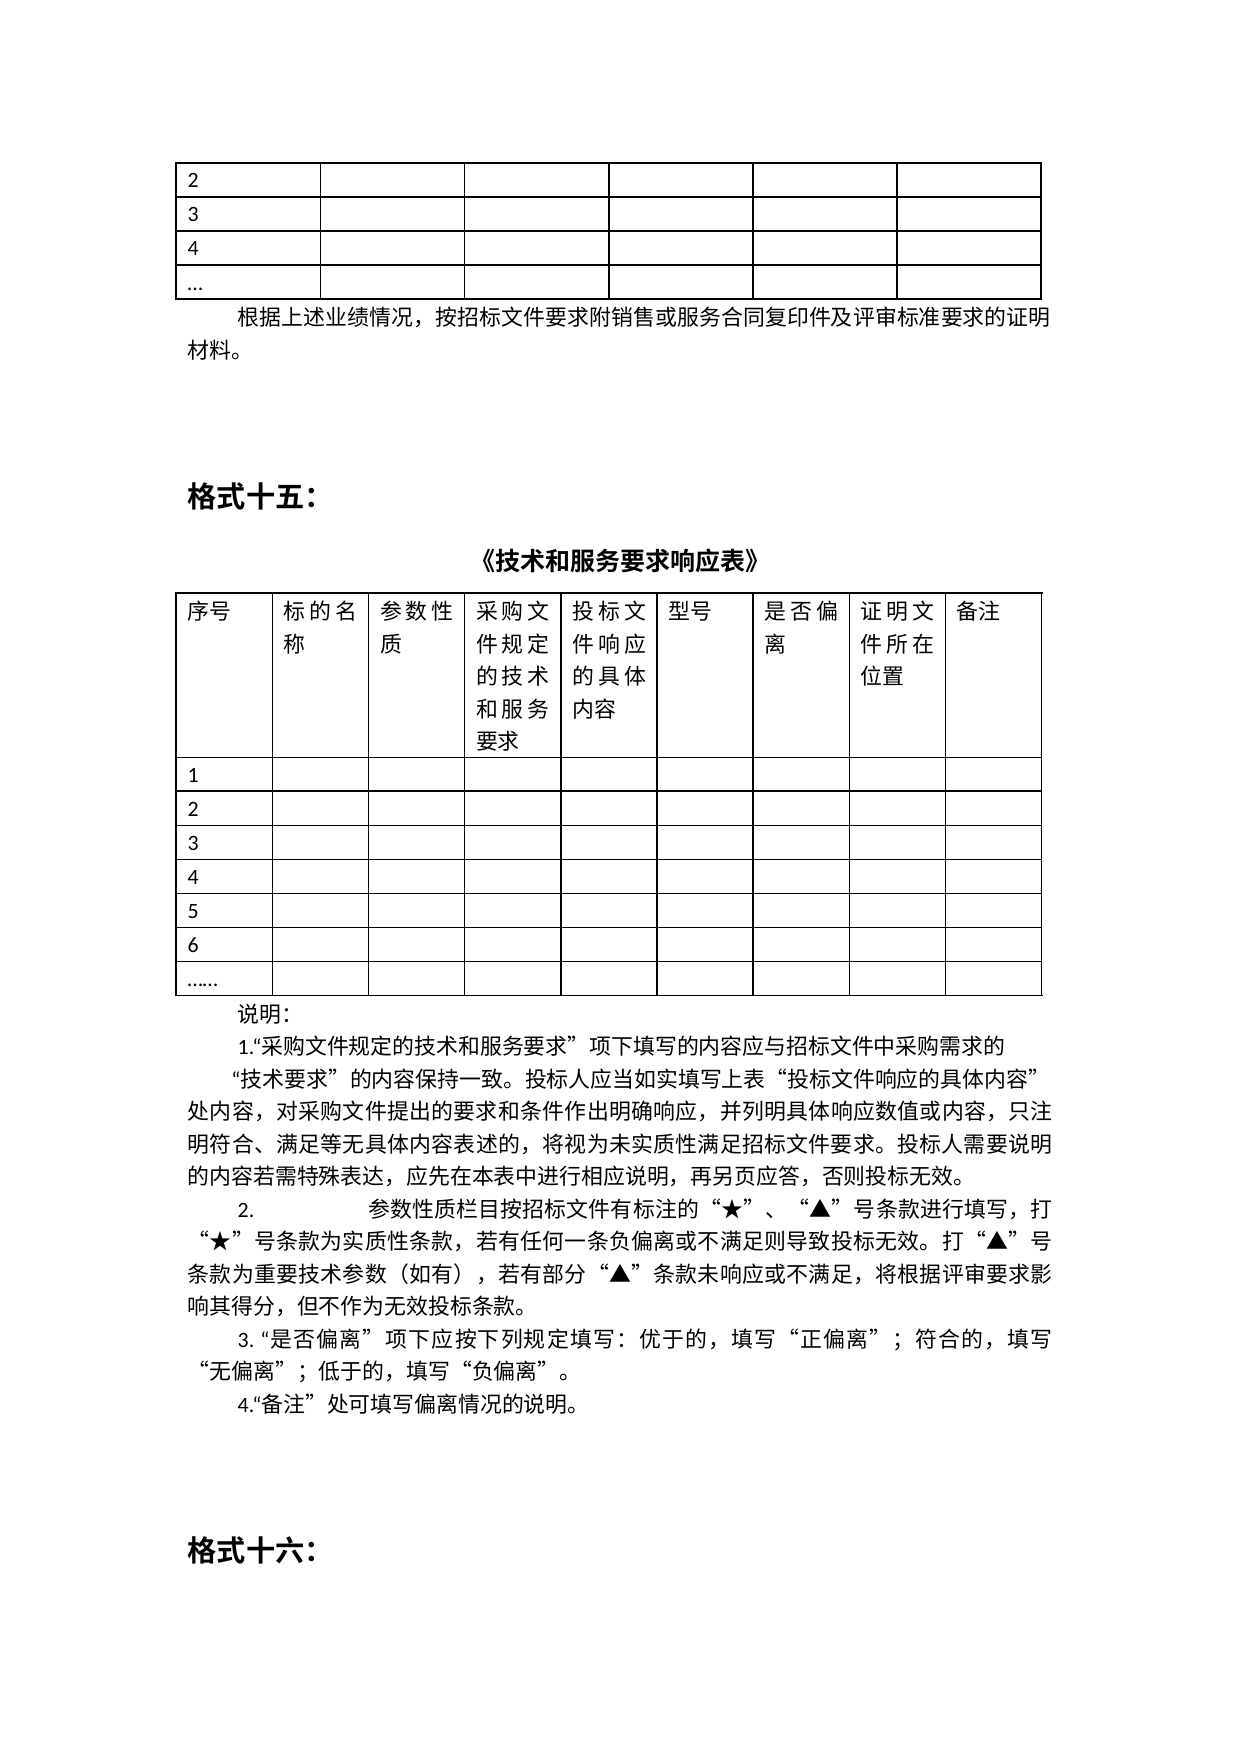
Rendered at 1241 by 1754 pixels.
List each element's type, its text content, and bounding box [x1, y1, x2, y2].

table_cell [850, 860, 945, 893]
table_cell [946, 792, 1041, 824]
table_cell [273, 962, 368, 995]
table_cell [273, 758, 368, 790]
text 3. “是否偏离”项下应按下列规定填写：优于的，填写“正偏离”；符合的，填写“无偏离”；低于的，填写“负偏离”。 [187, 1321, 1053, 1386]
table_cell [465, 826, 560, 858]
table_header 是否偏离 [754, 594, 849, 756]
table_cell [850, 962, 945, 995]
table_cell [754, 894, 849, 927]
table_cell [850, 826, 945, 858]
table_cell [369, 826, 464, 858]
table_cell [658, 758, 752, 790]
table_cell [754, 758, 849, 790]
table_cell [562, 860, 656, 893]
table_cell [321, 164, 464, 196]
table_cell [562, 962, 656, 995]
table_cell [273, 860, 368, 893]
table_cell [273, 826, 368, 858]
table_cell [273, 792, 368, 824]
table_cell [946, 826, 1041, 858]
table_cell 2 [177, 792, 272, 824]
table_cell [465, 198, 608, 230]
table_cell [369, 758, 464, 790]
table_cell [898, 266, 1040, 298]
table_header 证明文件所在位置 [850, 594, 945, 756]
table_cell [562, 894, 656, 927]
table_cell [754, 826, 849, 858]
table_cell [658, 894, 752, 927]
table_header 标的名称 [273, 594, 368, 756]
table_cell [658, 962, 752, 995]
text 2. 参数性质栏目按招标文件有标注的“★”、“▲”号条款进行填写，打“★”号条款为实质性条款，若有任何一条负偏离或不满足则导致投标无效。打“▲”号条款为重要技术参数（如有），若有部分“▲”条款未响应或不满足，将根据评审要求影响其得分，但不作为无效投标条款。 [187, 1191, 1053, 1321]
table_cell [754, 266, 896, 298]
table_cell [273, 928, 368, 961]
text 1.“采购文件规定的技术和服务要求”项下填写的内容应与招标文件中采购需求的 “技术要求”的内容保持一致。投标人应当如实填写上表“投标文件响应的具体内容”处内容，对采购文件提出的要求和条件作出明确响应，并列明具体响应数值或内容，只注明符合、满足等无具体内容表述的，将视为未实质性满足招标文件要求。投标人需要说明的内容若需特殊表达，应先在本表中进行相应说明，再另页应答，否则投标无效。 [187, 1029, 1053, 1191]
table_cell [754, 962, 849, 995]
table_cell [273, 894, 368, 927]
table_cell [321, 198, 464, 230]
table_cell [321, 232, 464, 264]
table_cell [465, 860, 560, 893]
table_cell 4 [177, 232, 320, 264]
table_cell 3 [177, 198, 320, 230]
table_cell [658, 792, 752, 824]
table_cell [562, 792, 656, 824]
table_cell [465, 758, 560, 790]
table_cell [562, 826, 656, 858]
table_cell [658, 928, 752, 961]
table_cell [369, 792, 464, 824]
table_cell 1 [177, 758, 272, 790]
table_cell [465, 792, 560, 824]
table_cell [610, 164, 752, 196]
table_cell [465, 164, 608, 196]
table_cell [850, 928, 945, 961]
table_cell 6 [177, 928, 272, 961]
table_cell 3 [177, 826, 272, 858]
table_cell … [177, 266, 320, 298]
table_cell [562, 928, 656, 961]
text 4.“备注”处可填写偏离情况的说明。 [187, 1386, 1053, 1419]
table_cell …… [177, 962, 272, 995]
table_header 序号 [177, 594, 272, 756]
table_cell [610, 266, 752, 298]
table_cell 4 [177, 860, 272, 893]
table_header 参数性质 [369, 594, 464, 756]
table_cell [369, 928, 464, 961]
table_cell [946, 962, 1041, 995]
table_cell [369, 962, 464, 995]
table_header 投标文件响应的具体内容 [562, 594, 656, 756]
table_cell [610, 198, 752, 230]
text 《技术和服务要求响应表》 [187, 527, 1053, 592]
table_cell [898, 232, 1040, 264]
table_cell [850, 792, 945, 824]
text 说明： [187, 996, 1053, 1029]
table_cell [465, 928, 560, 961]
table_cell [754, 232, 896, 264]
table_cell [898, 164, 1040, 196]
table_cell [562, 758, 656, 790]
text 格式十五： [187, 462, 1053, 527]
table_cell [465, 232, 608, 264]
table_cell [465, 266, 608, 298]
table_cell 2 [177, 164, 320, 196]
table_cell [754, 860, 849, 893]
table_cell [754, 164, 896, 196]
table_cell [898, 198, 1040, 230]
table_cell [754, 928, 849, 961]
table_cell [465, 962, 560, 995]
table_cell [658, 860, 752, 893]
table_header 备注 [946, 594, 1041, 756]
table_cell [946, 928, 1041, 961]
table_cell [946, 894, 1041, 927]
table_cell [754, 792, 849, 824]
table_cell [850, 894, 945, 927]
table_cell [610, 232, 752, 264]
table_cell [465, 894, 560, 927]
table_cell [369, 894, 464, 927]
table_cell 5 [177, 894, 272, 927]
table_cell [850, 758, 945, 790]
table_header 型号 [658, 594, 752, 756]
table_cell [946, 758, 1041, 790]
table_cell [754, 198, 896, 230]
table_cell [658, 826, 752, 858]
table_cell [946, 860, 1041, 893]
table_cell [321, 266, 464, 298]
text 根据上述业绩情况，按招标文件要求附销售或服务合同复印件及评审标准要求的证明材料。 [187, 300, 1053, 365]
table_cell [369, 860, 464, 893]
table_header 采购文件规定的技术和服务要求 [465, 594, 560, 756]
text 格式十六： [187, 1516, 1053, 1581]
